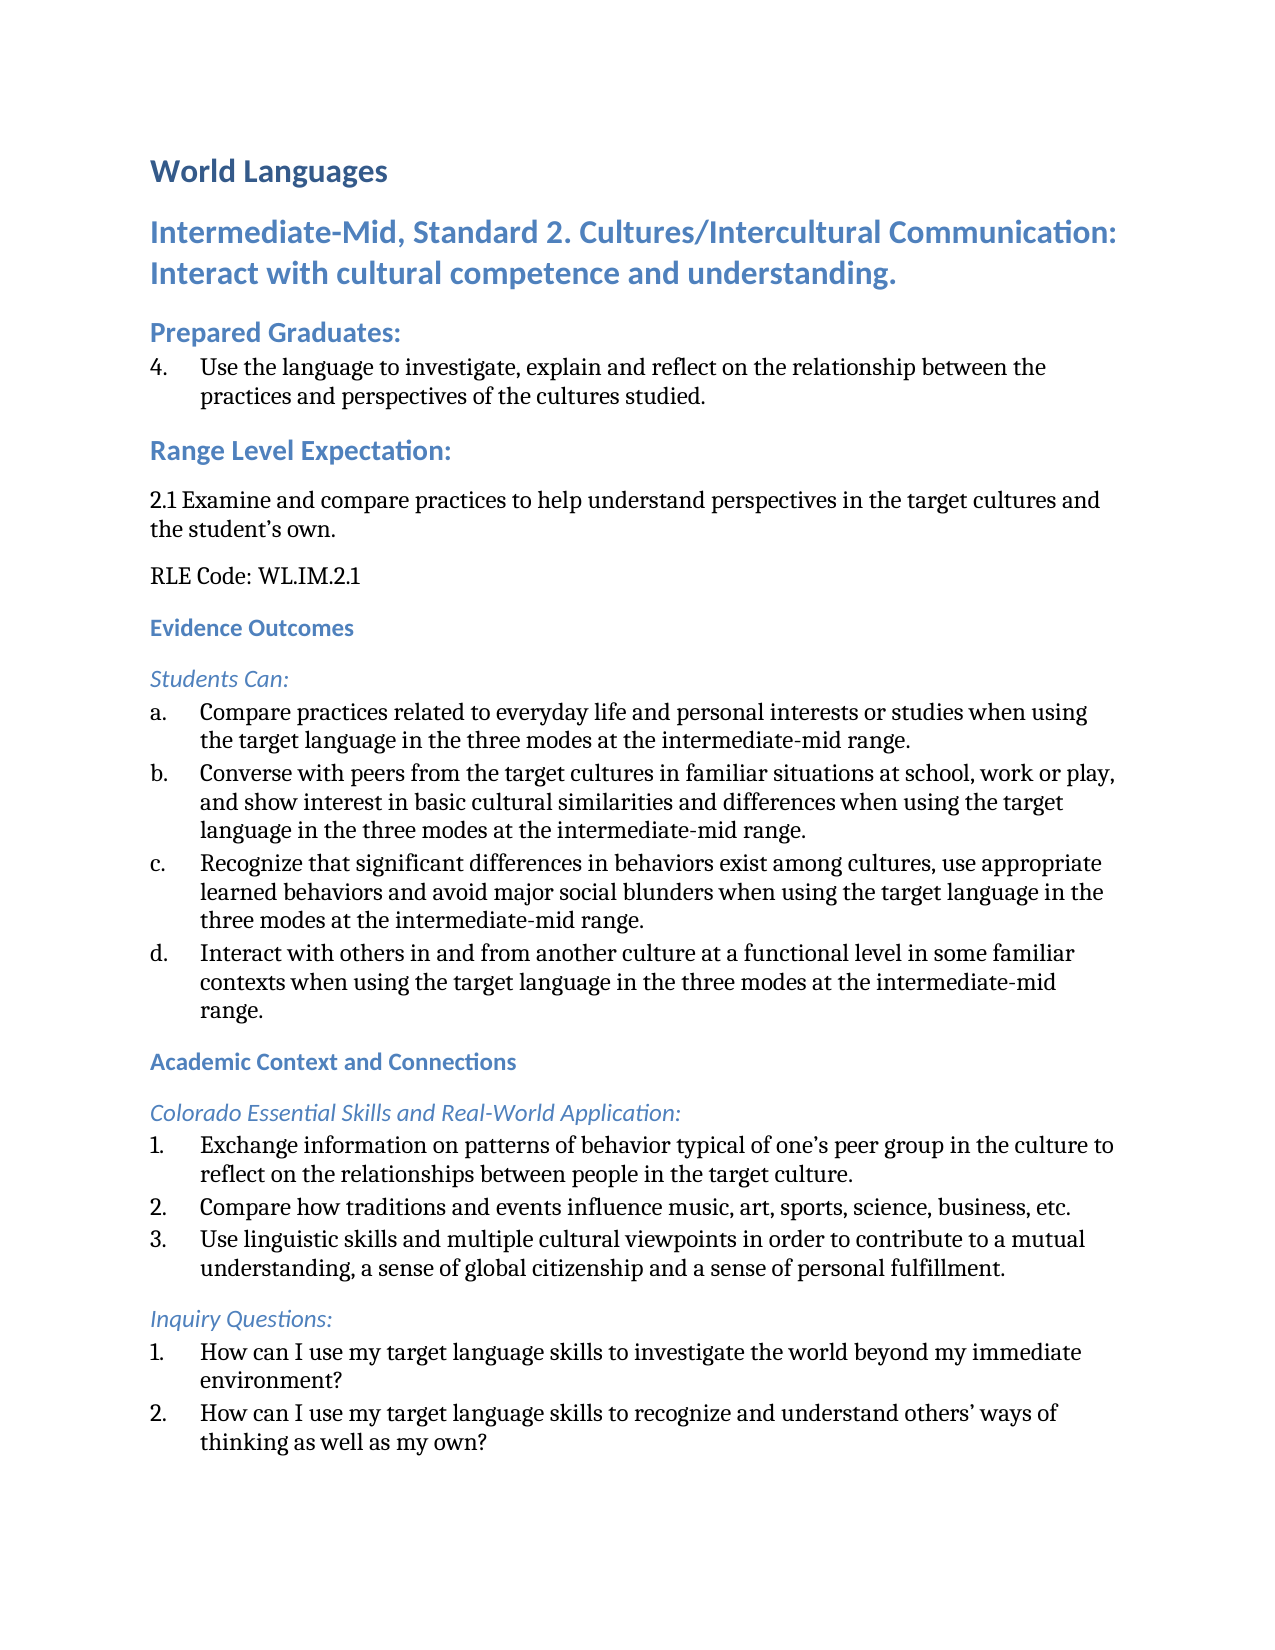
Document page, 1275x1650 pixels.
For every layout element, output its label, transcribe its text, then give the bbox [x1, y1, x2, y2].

subtitle Evidence Outcomes [150, 612, 1125, 642]
text 2.1 Examine and compare practices to help understand perspectives in the target cultures and the student’s own. [150, 486, 1125, 543]
subtitle Academic Context and Connections [150, 1046, 1125, 1076]
list Interact with others in and from another culture at a functional level in some familiar contexts when using the target language in the three modes at the intermediate-mid range. [150, 939, 1125, 1025]
list Compare practices related to everyday life and personal interests or studies when using the target language in the three modes at the intermediate-mid range. [150, 697, 1125, 755]
list Converse with peers from the target cultures in familiar situations at school, work or play, and show interest in basic cultural similarities and differences when using the target language in the three modes at the intermediate-mid range. [150, 759, 1125, 845]
list Recognize that significant differences in behaviors exist among cultures, use appropriate learned behaviors and avoid major social blunders when using the target language in the three modes at the intermediate-mid range. [150, 849, 1125, 935]
subtitle Intermediate-Mid, Standard 2. Cultures/Intercultural Communication: Interact with cultural competence and understanding. [150, 212, 1125, 293]
list How can I use my target language skills to recognize and understand others’ ways of thinking as well as my own? [150, 1399, 1125, 1456]
subtitle Range Level Expectation: [150, 432, 1125, 467]
list How can I use my target language skills to investigate the world beyond my immediate environment? [150, 1338, 1125, 1395]
list Compare how traditions and events influence music, art, sports, science, business, etc. [150, 1193, 1125, 1221]
list Use linguistic skills and multiple cultural viewpoints in order to contribute to a mutual understanding, a sense of global citizenship and a sense of personal fulfillment. [150, 1225, 1125, 1283]
subtitle Inquiry Questions: [150, 1303, 1125, 1334]
subtitle Prepared Graduates: [150, 314, 1125, 349]
subtitle World Languages [150, 150, 1125, 191]
subtitle Students Can: [150, 663, 1125, 694]
subtitle Colorado Essential Skills and Real-World Application: [150, 1097, 1125, 1128]
text RLE Code: WL.IM.2.1 [150, 562, 1125, 591]
list Use the language to investigate, explain and reflect on the relationship between the practices and perspectives of the cultures studied. [150, 353, 1125, 411]
list Exchange information on patterns of behavior typical of one’s peer group in the culture to reflect on the relationships between people in the target culture. [150, 1131, 1125, 1189]
